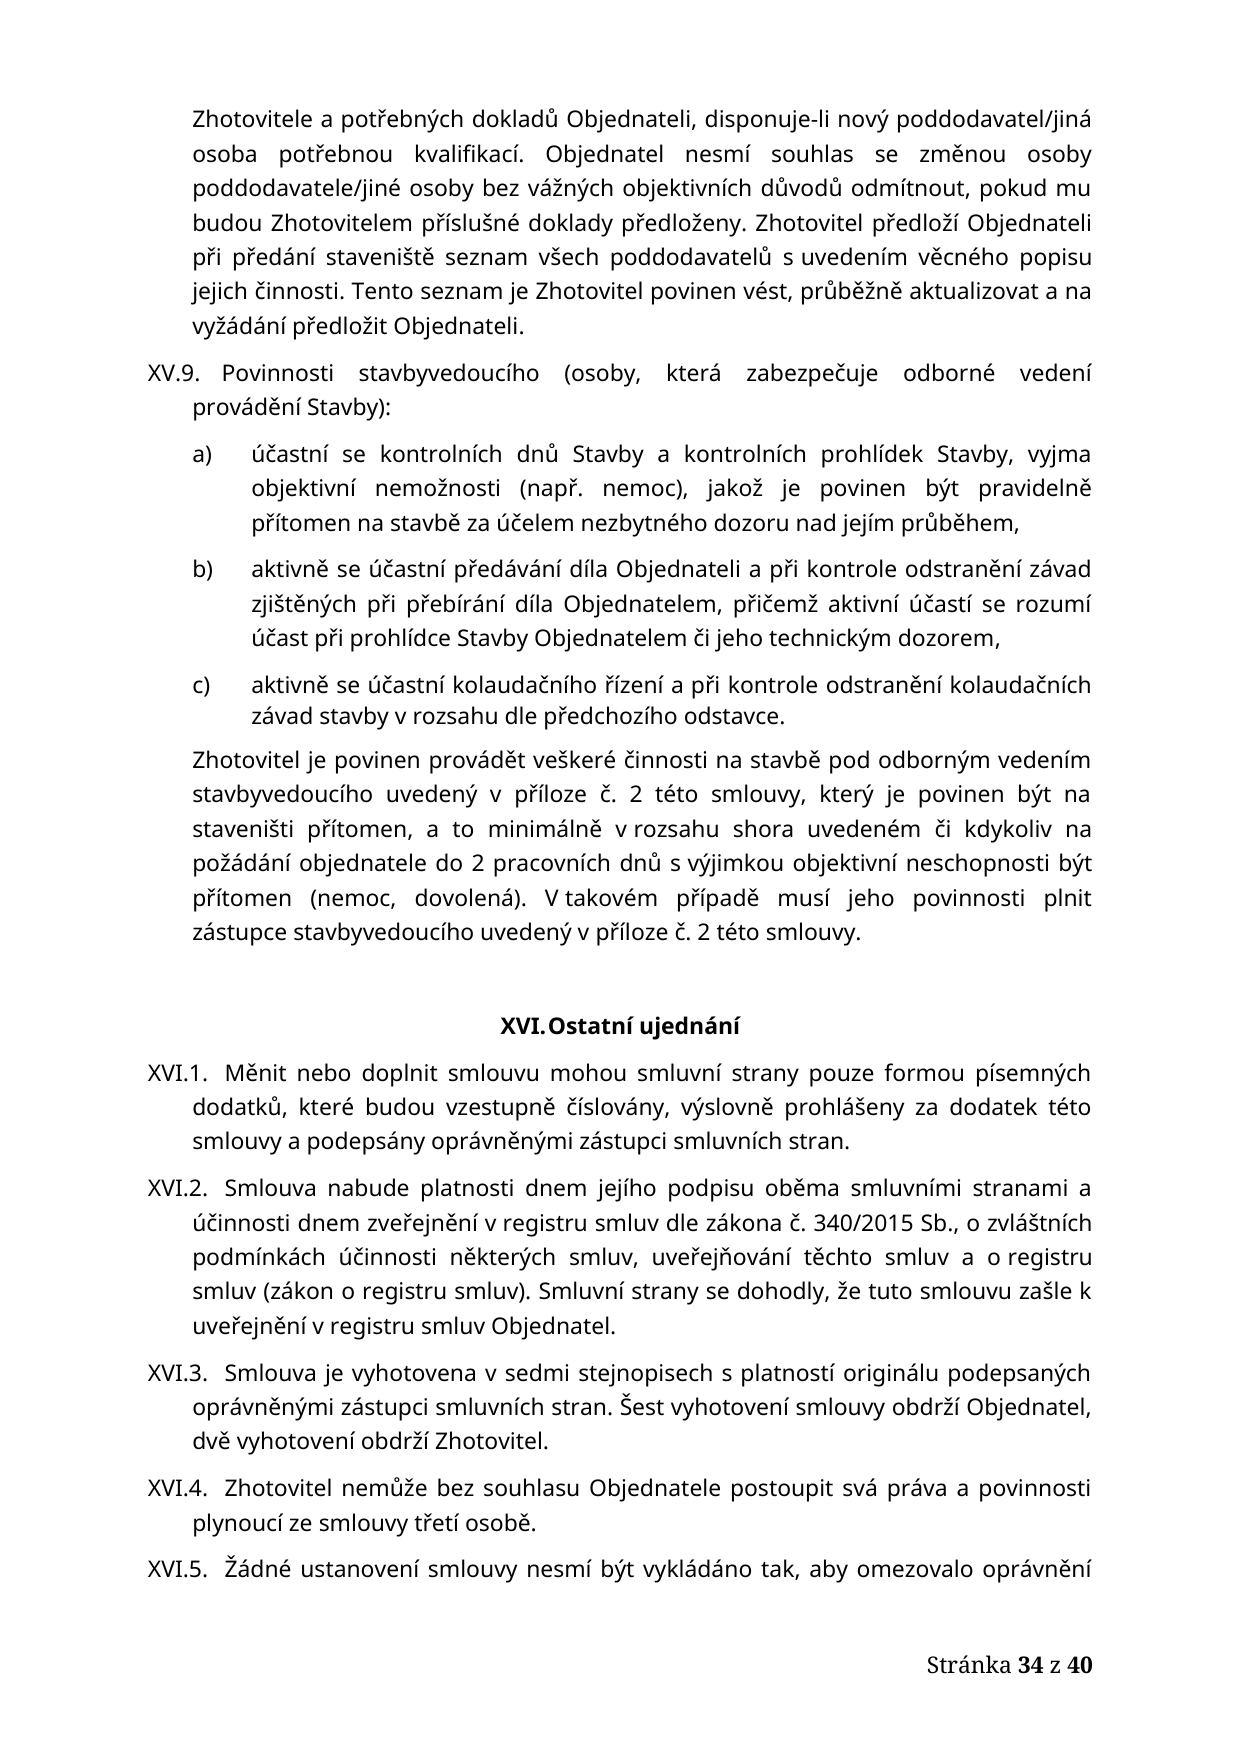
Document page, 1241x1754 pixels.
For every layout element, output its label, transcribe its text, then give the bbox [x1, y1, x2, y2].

list Zhotovitel nemůže bez souhlasu Objednatele postoupit svá práva a povinnosti plynoucí ze smlouvy třetí osobě. [148, 1472, 1093, 1538]
list Smlouva je vyhotovena v sedmi stejnopisech s platností originálu podepsaných oprávněnými zástupci smluvních stran. Šest vyhotovení smlouvy obdrží Objednatel, dvě vyhotovení obdrží Zhotovitel. [148, 1357, 1093, 1457]
text Zhotovitel je povinen provádět veškeré činnosti na stavbě pod odborným vedením stavbyvedoucího uvedený v příloze č. 2 této smlouvy, který je povinen být na staveništi přítomen, a to minimálně v rozsahu shora uvedeném či kdykoliv na požádání objednatele do 2 pracovních dnů s výjimkou objektivní neschopnosti být přítomen (nemoc, dovolená). V takovém případě musí jeho povinnosti plnit zástupce stavbyvedoucího uvedený v příloze č. 2 této smlouvy. [192, 744, 1093, 947]
list účastní se kontrolních dnů Stavby a kontrolních prohlídek Stavby, vyjma objektivní nemožnosti (např. nemoc), jakož je povinen být pravidelně přítomen na stavbě za účelem nezbytného dozoru nad jejím průběhem, [192, 438, 1093, 538]
list Povinnosti stavbyvedoucího (osoby, která zabezpečuje odborné vedení provádění Stavby): [148, 357, 1093, 422]
list aktivně se účastní kolaudačního řízení a při kontrole odstranění kolaudačních závad stavby v rozsahu dle předchozího odstavce. [192, 669, 1093, 732]
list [148, 1553, 1093, 1585]
list Měnit nebo doplnit smlouvu mohou smluvní strany pouze formou písemných dodatků, které budou vzestupně číslovány, výslovně prohlášeny za dodatek této smlouvy a podepsány oprávněnými zástupci smluvních stran. [148, 1057, 1093, 1157]
list Smlouva nabude platnosti dnem jejího podpisu oběma smluvními stranami a účinnosti dnem zveřejnění v registru smluv dle zákona č. 340/2015 Sb., o zvláštních podmínkách účinnosti některých smluv, uveřejňování těchto smluv a o registru smluv (zákon o registru smluv). Smluvní strany se dohodly, že tuto smlouvu zašle k uveřejnění v registru smluv Objednatel. [148, 1172, 1093, 1341]
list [148, 103, 1093, 341]
list Ostatní ujednání [148, 1010, 1093, 1041]
list aktivně se účastní předávání díla Objednateli a při kontrole odstranění závad zjištěných při přebírání díla Objednatelem, přičemž aktivní účastí se rozumí účast při prohlídce Stavby Objednatelem či jeho technickým dozorem, [192, 553, 1093, 653]
